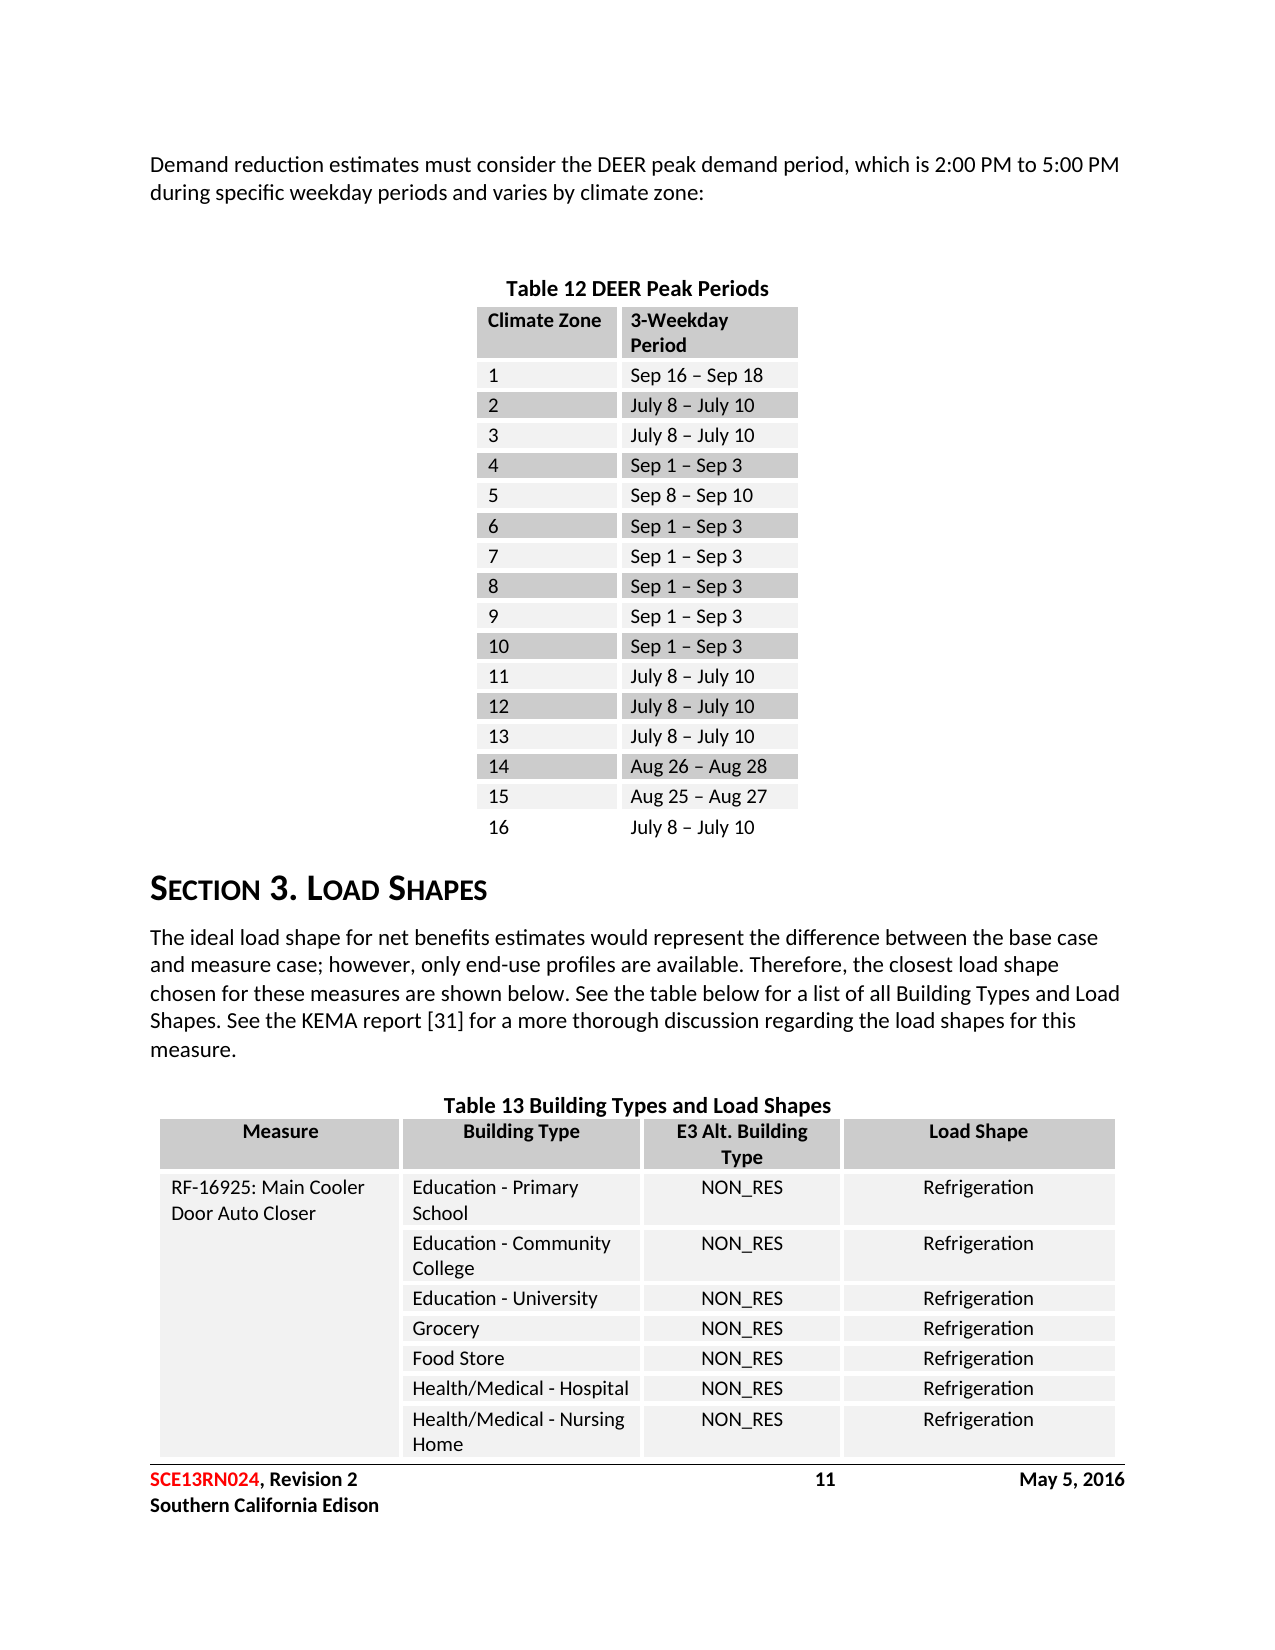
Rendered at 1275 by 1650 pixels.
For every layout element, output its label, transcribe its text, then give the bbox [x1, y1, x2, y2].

table_cell 10 [477, 633, 617, 659]
table_cell Sep 8 – Sep 10 [622, 483, 798, 508]
table_cell NON_RES [644, 1174, 840, 1225]
table_cell NON_RES [644, 1346, 840, 1371]
table_cell NON_RES [644, 1230, 840, 1281]
table_cell Sep 1 – Sep 3 [622, 453, 798, 478]
table_header Building Type [403, 1119, 640, 1169]
table_cell Sep 1 – Sep 3 [622, 513, 798, 538]
table_cell Sep 1 – Sep 3 [622, 603, 798, 628]
table_cell 5 [477, 483, 617, 508]
table_cell 4 [477, 453, 617, 478]
table_cell Refrigeration [844, 1174, 1115, 1225]
table_cell Health/Medical - Hospital [403, 1376, 640, 1401]
table_cell 6 [477, 513, 617, 538]
table_cell Refrigeration [844, 1406, 1115, 1457]
table_cell 11 [477, 663, 617, 689]
table_cell 8 [477, 573, 617, 598]
table_cell Sep 1 – Sep 3 [622, 543, 798, 568]
table_cell 13 [477, 724, 617, 749]
table_cell Grocery [403, 1316, 640, 1341]
table_header Climate Zone [477, 307, 617, 358]
table_cell Refrigeration [844, 1376, 1115, 1401]
table_header Measure [160, 1119, 399, 1169]
table_cell Education - University [403, 1285, 640, 1311]
text Table 12 DEER Peak Periods [150, 274, 1125, 303]
table_cell NON_RES [644, 1406, 840, 1457]
table_cell 15 [477, 784, 617, 809]
table_cell NON_RES [644, 1376, 840, 1401]
subtitle Section 3. Load Shapes [150, 864, 1125, 910]
table_cell Aug 25 – Aug 27 [622, 784, 798, 809]
table_header E3 Alt. Building Type [644, 1119, 840, 1169]
table_header Load Shape [844, 1119, 1115, 1169]
table_cell July 8 – July 10 [622, 423, 798, 448]
table_cell Education - Community College [403, 1230, 640, 1281]
table_cell NON_RES [644, 1285, 840, 1311]
table_cell RF-16925: Main Cooler Door Auto Closer RF-32156: Main Freezer Door Auto Closer [160, 1174, 399, 1457]
table_cell 16 [477, 814, 617, 839]
table_cell July 8 – July 10 [622, 693, 798, 719]
table_cell 3 [477, 423, 617, 448]
table_cell Education - Primary School [403, 1174, 640, 1225]
text Demand reduction estimates must consider the DEER peak demand period, which is 2:00 PM to 5:00 PM during specific weekday periods and varies by climate zone: [150, 150, 1125, 206]
table_cell July 8 – July 10 [622, 663, 798, 689]
table_cell 1 [477, 362, 617, 388]
table_cell July 8 – July 10 [622, 724, 798, 749]
table_cell Refrigeration [844, 1316, 1115, 1341]
table_cell July 8 – July 10 [622, 814, 798, 839]
table_cell 7 [477, 543, 617, 568]
table_cell Refrigeration [844, 1285, 1115, 1311]
table_cell Refrigeration [844, 1230, 1115, 1281]
table_cell 9 [477, 603, 617, 628]
table_cell Aug 26 – Aug 28 [622, 754, 798, 779]
table_cell 14 [477, 754, 617, 779]
table_cell Health/Medical - Nursing Home [403, 1406, 640, 1457]
table_cell Sep 16 – Sep 18 [622, 362, 798, 388]
table_cell 2 [477, 392, 617, 418]
table_cell Food Store [403, 1346, 640, 1371]
table_cell NON_RES [644, 1316, 840, 1341]
table_cell Refrigeration [844, 1346, 1115, 1371]
table_cell 12 [477, 693, 617, 719]
table_cell July 8 – July 10 [622, 392, 798, 418]
table_cell Sep 1 – Sep 3 [622, 633, 798, 659]
text The ideal load shape for net benefits estimates would represent the difference between the base case and measure case; however, only end-use profiles are available. Therefore, the closest load shape chosen for these measures are shown below. See the table below for a list of all Building Types and Load Shapes. See the KEMA report [31] for a more thorough discussion regarding the load shapes for this measure. [150, 923, 1125, 1063]
table_cell Sep 1 – Sep 3 [622, 573, 798, 598]
table_header 3-Weekday Period [622, 307, 798, 358]
text Table 13 Building Types and Load Shapes [150, 1091, 1125, 1119]
